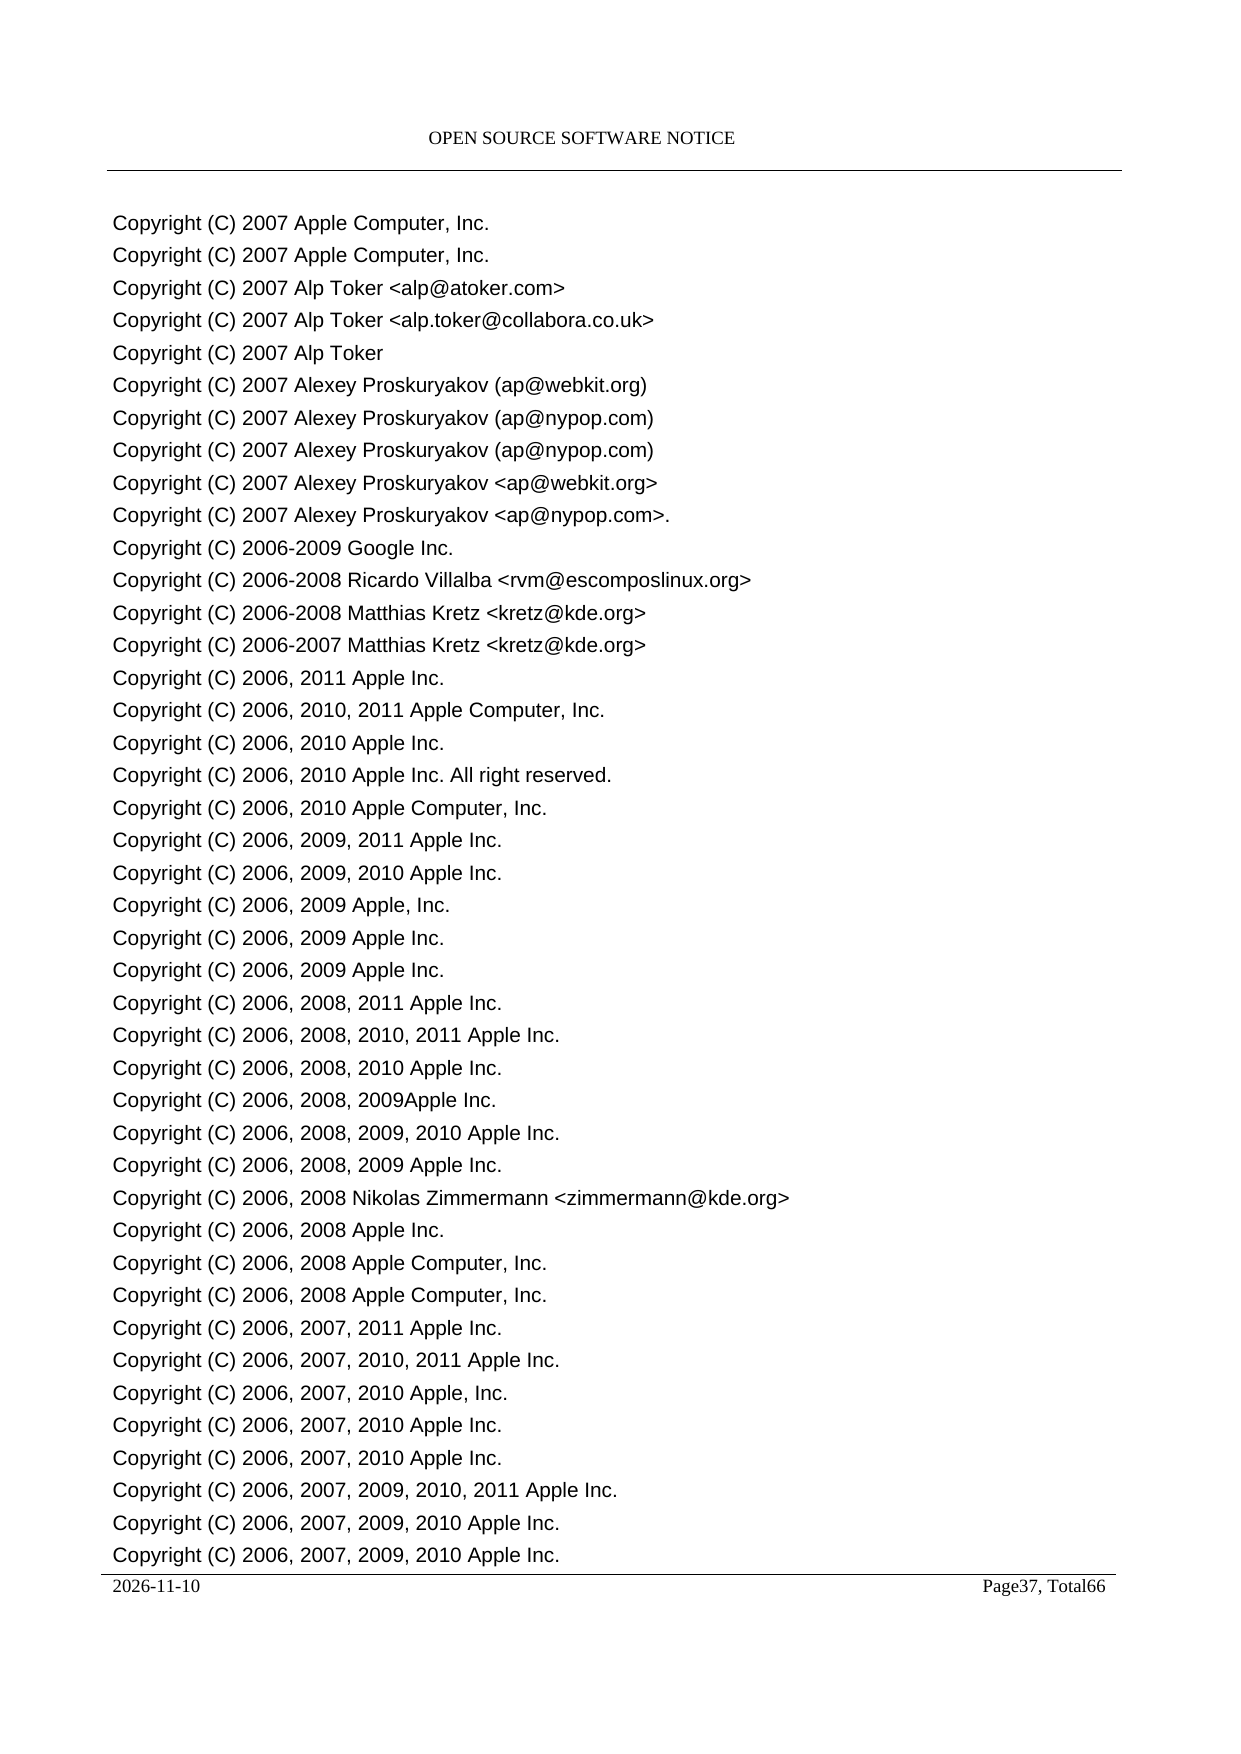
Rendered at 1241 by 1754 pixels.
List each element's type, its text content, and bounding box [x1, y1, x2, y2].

text Copyright (C) 2006, 2009 Apple, Inc. [112, 889, 1128, 921]
text Copyright (C) 2006, 2010 Apple Computer, Inc. [112, 791, 1128, 824]
text Copyright (C) 2006, 2009 Apple Inc. [112, 954, 1128, 986]
text Copyright (C) 2006-2008 Matthias Kretz <kretz@kde.org> [112, 596, 1128, 629]
text Copyright (C) 2006, 2009 Apple Inc. [112, 921, 1128, 954]
text Copyright (C) 2006, 2008, 2009 Apple Inc. [112, 1149, 1128, 1181]
text Copyright (C) 2006, 2007, 2010, 2011 Apple Inc. [112, 1344, 1128, 1376]
text Copyright (C) 2006, 2009, 2010 Apple Inc. [112, 856, 1128, 889]
text Copyright (C) 2006, 2008 Apple Computer, Inc. [112, 1246, 1128, 1279]
text Copyright (C) 2006, 2007, 2010 Apple Inc. [112, 1441, 1128, 1474]
text Copyright (C) 2006, 2008, 2010, 2011 Apple Inc. [112, 1019, 1128, 1051]
text Copyright (C) 2006-2009 Google Inc. [112, 531, 1128, 564]
text Copyright (C) 2007 Alexey Proskuryakov <ap@nypop.com>. [112, 499, 1128, 531]
text Copyright (C) 2006, 2007, 2009, 2010 Apple Inc. [112, 1506, 1128, 1539]
text Copyright (C) 2006, 2007, 2010 Apple, Inc. [112, 1376, 1128, 1409]
text Copyright (C) 2006, 2008 Nikolas Zimmermann <zimmermann@kde.org> [112, 1181, 1128, 1214]
text Copyright (C) 2006, 2008, 2011 Apple Inc. [112, 986, 1128, 1019]
text Copyright (C) 2006, 2010 Apple Inc. [112, 726, 1128, 759]
text Copyright (C) 2006, 2007, 2010 Apple Inc. [112, 1409, 1128, 1441]
text Copyright (C) 2007 Alexey Proskuryakov (ap@webkit.org) [112, 369, 1128, 401]
text Copyright (C) 2006, 2011 Apple Inc. [112, 661, 1128, 694]
text Copyright (C) 2006, 2010 Apple Inc. All right reserved. [112, 759, 1128, 791]
text Copyright (C) 2007 Alp Toker [112, 336, 1128, 369]
text Copyright (C) 2006, 2007, 2011 Apple Inc. [112, 1311, 1128, 1344]
text Copyright (C) 2007 Alp Toker <alp@atoker.com> [112, 271, 1128, 304]
text Copyright (C) 2007 Apple Computer, Inc. [112, 206, 1128, 239]
text Copyright (C) 2007 Alexey Proskuryakov <ap@webkit.org> [112, 466, 1128, 499]
text Copyright (C) 2006, 2008 Apple Inc. [112, 1214, 1128, 1246]
text Copyright (C) 2007 Alexey Proskuryakov (ap@nypop.com) [112, 401, 1128, 434]
text Copyright (C) 2006, 2008, 2010 Apple Inc. [112, 1051, 1128, 1084]
text Copyright (C) 2006, 2007, 2009, 2010 Apple Inc. [112, 1539, 1128, 1571]
text Copyright (C) 2006, 2008, 2009, 2010 Apple Inc. [112, 1116, 1128, 1149]
text Copyright (C) 2006, 2010, 2011 Apple Computer, Inc. [112, 694, 1128, 726]
text Copyright (C) 2006-2007 Matthias Kretz <kretz@kde.org> [112, 629, 1128, 661]
text Copyright (C) 2006-2008 Ricardo Villalba <rvm@escomposlinux.org> [112, 564, 1128, 596]
text Copyright (C) 2007 Apple Computer, Inc. [112, 239, 1128, 271]
text Copyright (C) 2006, 2008, 2009Apple Inc. [112, 1084, 1128, 1116]
text Copyright (C) 2006, 2007, 2009, 2010, 2011 Apple Inc. [112, 1474, 1128, 1506]
text Copyright (C) 2007 Alp Toker <alp.toker@collabora.co.uk> [112, 304, 1128, 336]
text Copyright (C) 2006, 2009, 2011 Apple Inc. [112, 824, 1128, 856]
text Copyright (C) 2006, 2008 Apple Computer, Inc. [112, 1279, 1128, 1311]
text Copyright (C) 2007 Alexey Proskuryakov (ap@nypop.com) [112, 434, 1128, 466]
